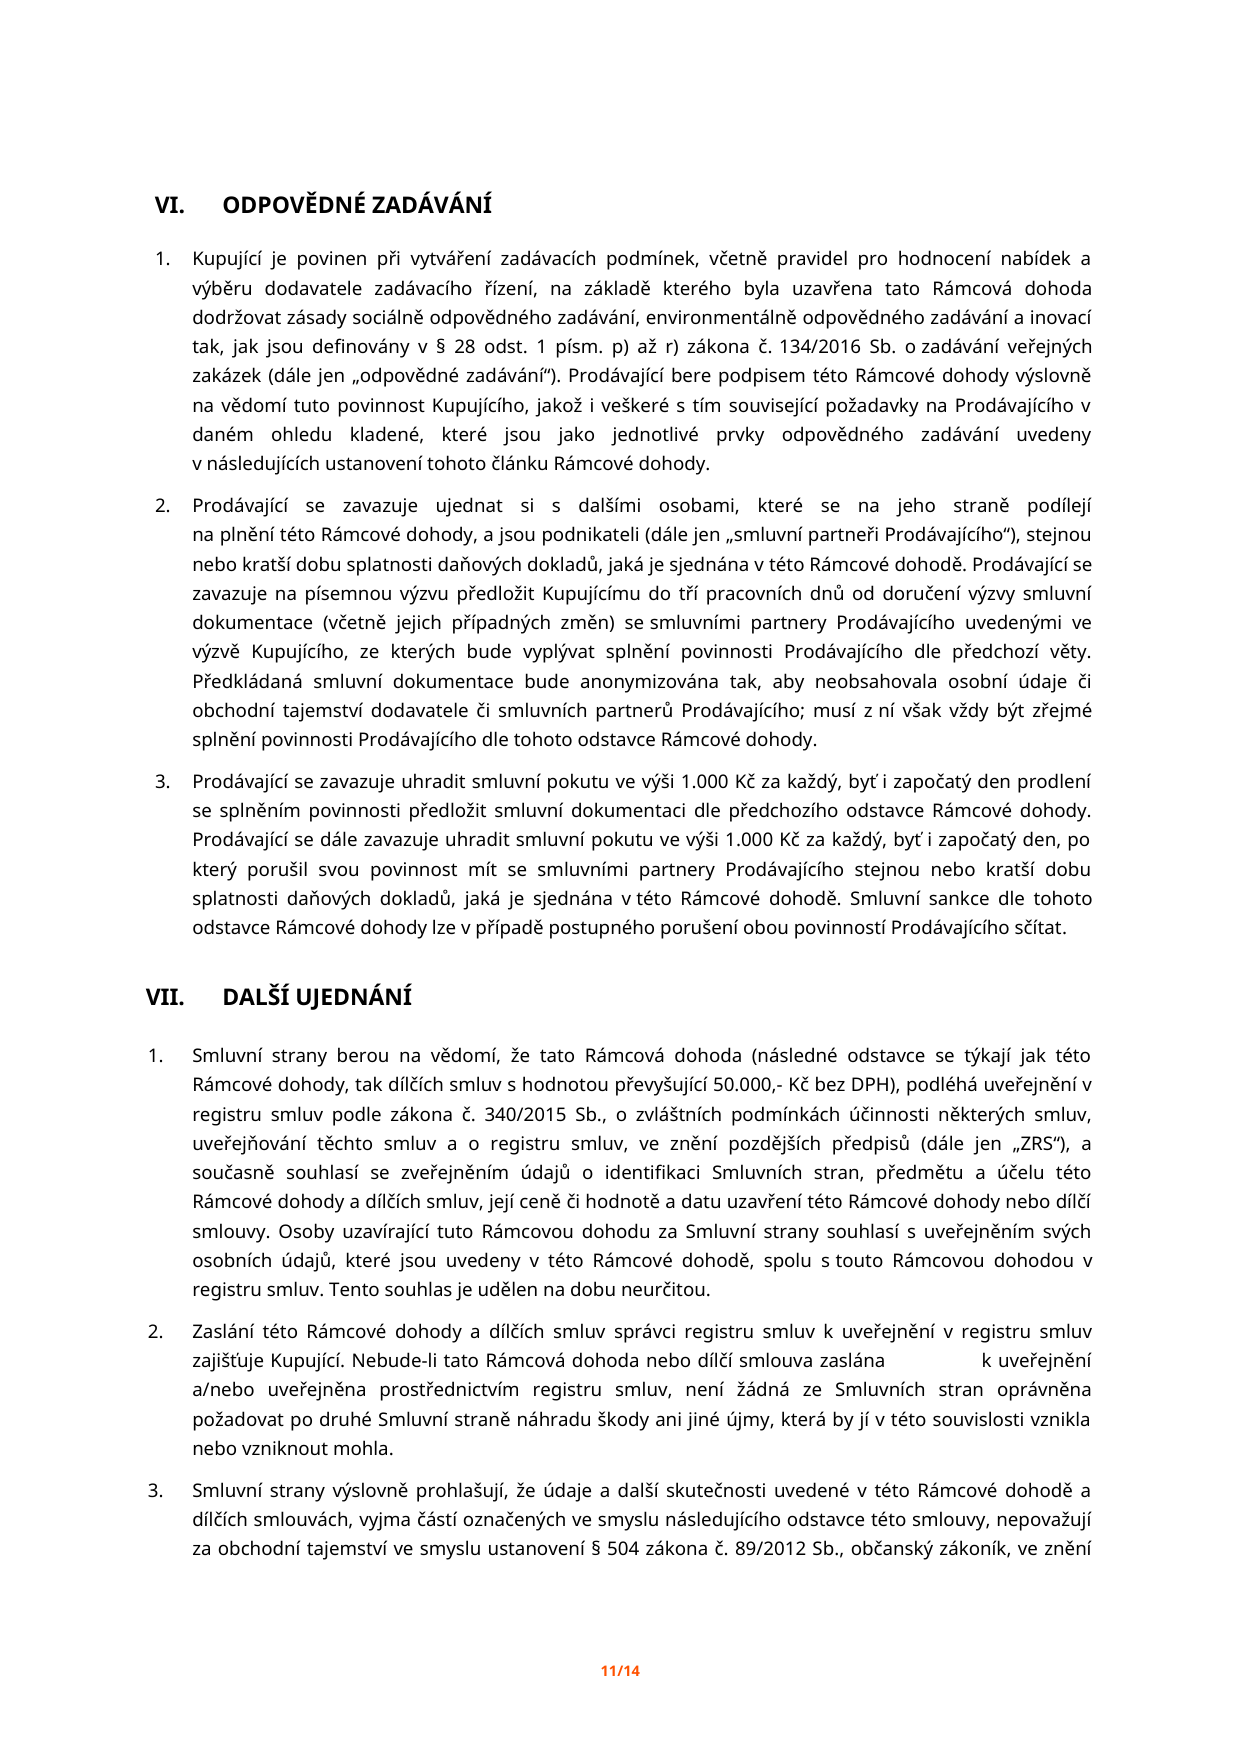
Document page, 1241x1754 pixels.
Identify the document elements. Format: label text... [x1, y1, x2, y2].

list Prodávající se zavazuje ujednat si s dalšími osobami, které se na jeho straně podílejí na plnění této Rámcové dohody, a jsou podnikateli (dále jen „smluvní partneři Prodávajícího“), stejnou nebo kratší dobu splatnosti daňových dokladů, jaká je sjednána v této Rámcové dohodě. Prodávající se zavazuje na písemnou výzvu předložit Kupujícímu do tří pracovních dnů od doručení výzvy smluvní dokumentace (včetně jejich případných změn) se smluvními partnery Prodávajícího uvedenými ve výzvě Kupujícího, ze kterých bude vyplývat splnění povinnosti Prodávajícího dle předchozí věty. Předkládaná smluvní dokumentace bude anonymizována tak, aby neobsahovala osobní údaje či obchodní tajemství dodavatele či smluvních partnerů Prodávajícího; musí z ní však vždy být zřejmé splnění povinnosti Prodávajícího dle tohoto odstavce Rámcové dohody. [155, 492, 1093, 752]
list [148, 1477, 1093, 1561]
list Zaslání této Rámcové dohody a dílčích smluv správci registru smluv k uveřejnění v registru smluv zajišťuje Kupující. Nebude-li tato Rámcová dohoda nebo dílčí smlouva zaslána k uveřejnění a/nebo uveřejněna prostřednictvím registru smluv, není žádná ze Smluvních stran oprávněna požadovat po druhé Smluvní straně náhradu škody ani jiné újmy, která by jí v této souvislosti vznikla nebo vzniknout mohla. [148, 1318, 1093, 1461]
list DALŠÍ UJEDNÁNÍ [185, 981, 1093, 1013]
list Smluvní strany berou na vědomí, že tato Rámcová dohoda (následné odstavce se týkají jak této Rámcové dohody, tak dílčích smluv s hodnotou převyšující 50.000,- Kč bez DPH), podléhá uveřejnění v registru smluv podle zákona č. 340/2015 Sb., o zvláštních podmínkách účinnosti některých smluv, uveřejňování těchto smluv a o registru smluv, ve znění pozdějších předpisů (dále jen „ZRS“), a současně souhlasí se zveřejněním údajů o identifikaci Smluvních stran, předmětu a účelu této Rámcové dohody a dílčích smluv, její ceně či hodnotě a datu uzavření této Rámcové dohody nebo dílčí smlouvy. Osoby uzavírající tuto Rámcovou dohodu za Smluvní strany souhlasí s uveřejněním svých osobních údajů, které jsou uvedeny v této Rámcové dohodě, spolu s touto Rámcovou dohodou v registru smluv. Tento souhlas je udělen na dobu neurčitou. [148, 1042, 1093, 1302]
list Kupující je povinen při vytváření zadávacích podmínek, včetně pravidel pro hodnocení nabídek a výběru dodavatele zadávacího řízení, na základě kterého byla uzavřena tato Rámcová dohoda dodržovat zásady sociálně odpovědného zadávání, environmentálně odpovědného zadávání a inovací tak, jak jsou definovány v § 28 odst. 1 písm. p) až r) zákona č. 134/2016 Sb. o zadávání veřejných zakázek (dále jen „odpovědné zadávání“). Prodávající bere podpisem této Rámcové dohody výslovně na vědomí tuto povinnost Kupujícího, jakož i veškeré s tím související požadavky na Prodávajícího v daném ohledu kladené, které jsou jako jednotlivé prvky odpovědného zadávání uvedeny v následujících ustanovení tohoto článku Rámcové dohody. [155, 246, 1093, 476]
list Prodávající se zavazuje uhradit smluvní pokutu ve výši 1.000 Kč za každý, byť i započatý den prodlení se splněním povinnosti předložit smluvní dokumentaci dle předchozího odstavce Rámcové dohody. Prodávající se dále zavazuje uhradit smluvní pokutu ve výši 1.000 Kč za každý, byť i započatý den, po který porušil svou povinnost mít se smluvními partnery Prodávajícího stejnou nebo kratší dobu splatnosti daňových dokladů, jaká je sjednána v této Rámcové dohodě. Smluvní sankce dle tohoto odstavce Rámcové dohody lze v případě postupného porušení obou povinností Prodávajícího sčítat. [155, 768, 1093, 940]
list ODPOVĚDNÉ ZADÁVÁNÍ [185, 189, 1093, 221]
